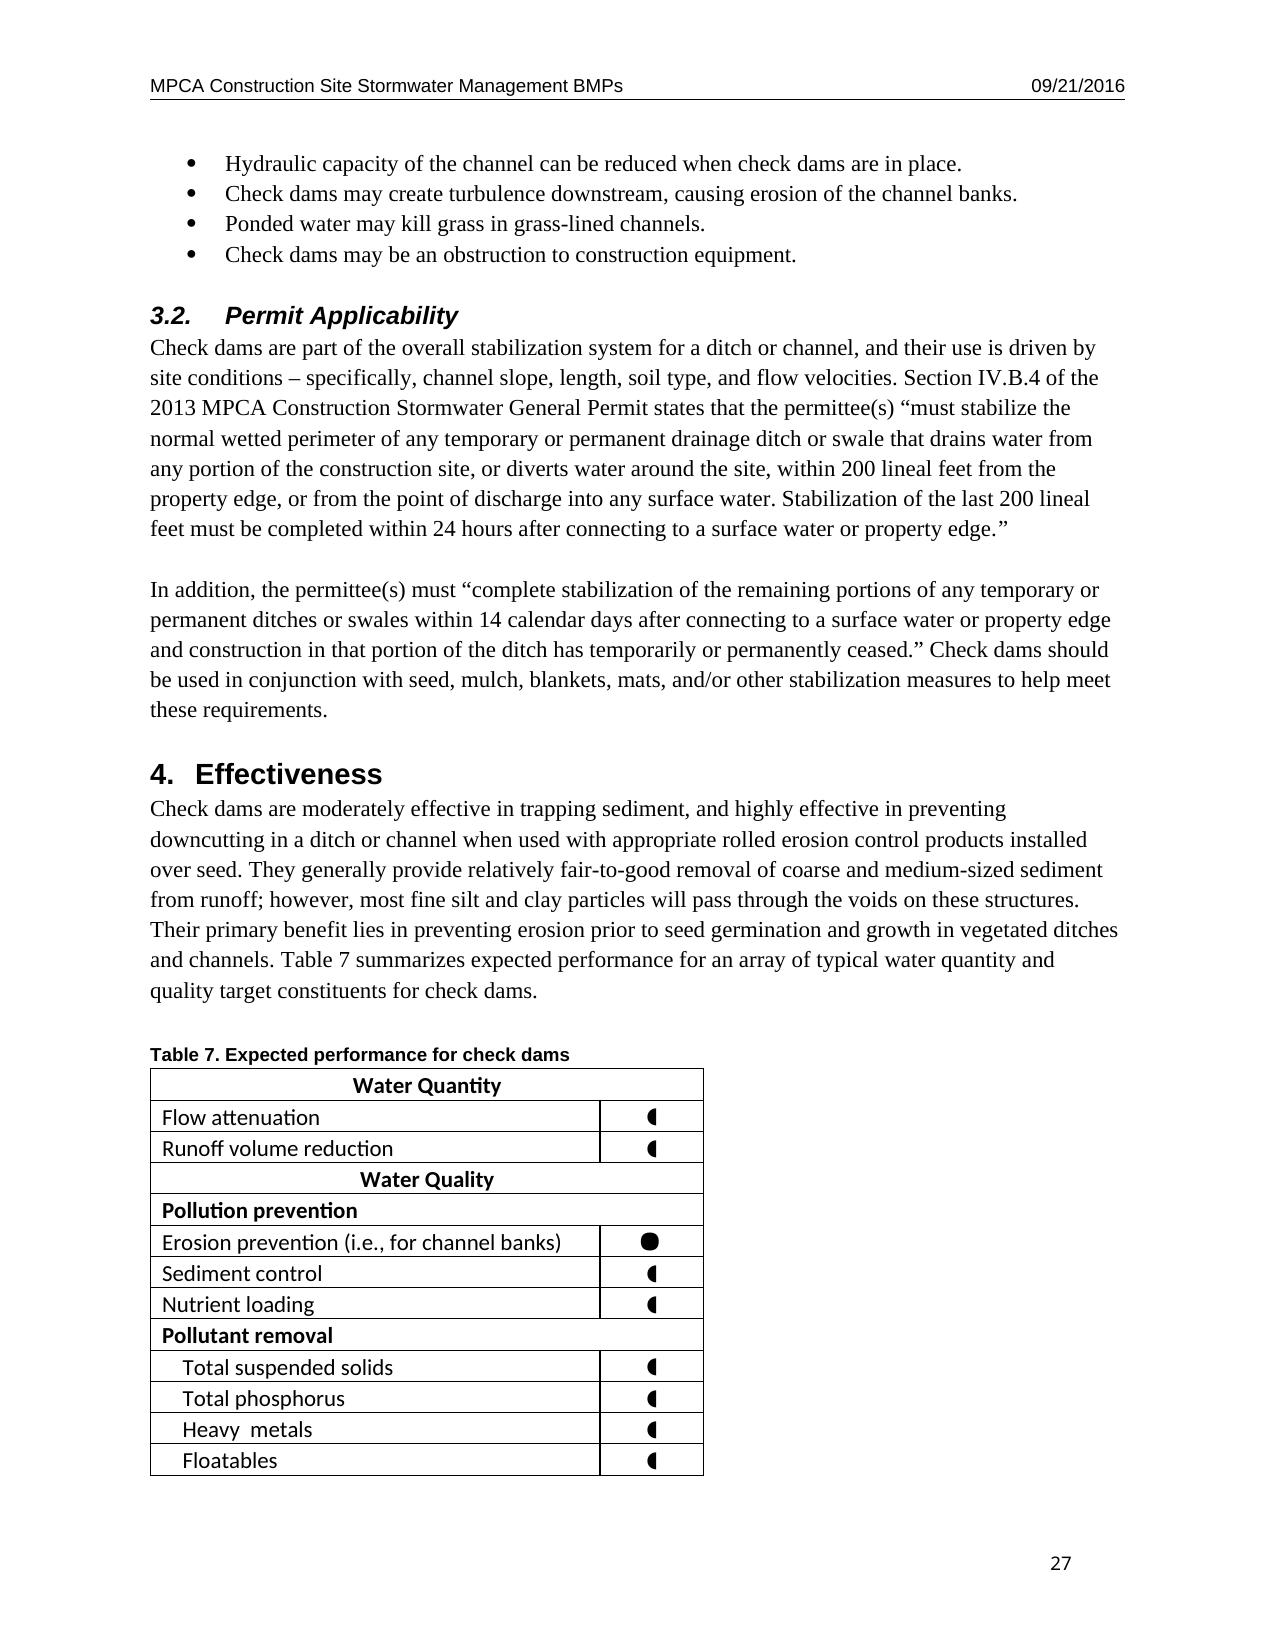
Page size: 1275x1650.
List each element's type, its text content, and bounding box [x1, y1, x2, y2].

table_cell Erosion prevention (i.e., for channel banks) [151, 1226, 599, 1256]
table_cell Runoff volume reduction [151, 1132, 599, 1162]
table_cell Pollutant removal [151, 1319, 703, 1349]
table_cell [601, 1444, 703, 1474]
table_cell [601, 1288, 703, 1318]
table_cell Total phosphorus [151, 1382, 599, 1412]
list Check dams may be an obstruction to construction equipment. [187, 241, 1125, 267]
subtitle Effectiveness [150, 757, 1125, 791]
table_cell Floatables [151, 1444, 599, 1474]
table_cell [601, 1101, 703, 1131]
table_cell [601, 1382, 703, 1412]
table_cell [601, 1351, 703, 1381]
text Table 7. Expected performance for check dams [150, 1043, 1125, 1065]
text Check dams are moderately effective in trapping sediment, and highly effective in preventing downcutting in a ditch or channel when used with appropriate rolled erosion control products installed over seed. They generally provide relatively fair-to-good removal of coarse and medium-sized sediment from runoff; however, most fine silt and clay particles will pass through the voids on these structures. Their primary benefit lies in preventing erosion prior to seed germination and growth in vegetated ditches and channels. Table 7 summarizes expected performance for an array of typical water quantity and quality target constituents for check dams. [150, 796, 1125, 1003]
table_header Water Quantity [151, 1069, 703, 1099]
table_cell Nutrient loading [151, 1288, 599, 1318]
table_cell Water Quality [151, 1163, 703, 1193]
table_cell Total suspended solids [151, 1351, 599, 1381]
list Hydraulic capacity of the channel can be reduced when check dams are in place. [187, 150, 1125, 176]
table_cell Pollution prevention [151, 1194, 703, 1224]
text Check dams are part of the overall stabilization system for a ditch or channel, and their use is driven by site conditions – specifically, channel slope, length, soil type, and flow velocities. Section IV.B.4 of the 2013 MPCA Construction Stormwater General Permit states that the permittee(s) “must stabilize the normal wetted perimeter of any temporary or permanent drainage ditch or swale that drains water from any portion of the construction site, or diverts water around the site, within 200 lineal feet from the property edge, or from the point of discharge into any surface water. Stabilization of the last 200 lineal feet must be completed within 24 hours after connecting to a surface water or property edge.” [150, 334, 1125, 542]
subtitle Permit Applicability [150, 301, 1125, 330]
table_cell Flow attenuation [151, 1101, 599, 1131]
table_cell [601, 1226, 703, 1256]
table_cell Heavy metals [151, 1413, 599, 1443]
table_cell [601, 1132, 703, 1162]
table_cell Sediment control [151, 1257, 599, 1287]
table_cell [601, 1413, 703, 1443]
list Check dams may create turbulence downstream, causing erosion of the channel banks. [187, 180, 1125, 207]
list Ponded water may kill grass in grass-lined channels. [187, 210, 1125, 237]
table_cell [601, 1257, 703, 1287]
text In addition, the permittee(s) must “complete stabilization of the remaining portions of any temporary or permanent ditches or swales within 14 calendar days after connecting to a surface water or property edge and construction in that portion of the ditch has temporarily or permanently ceased.” Check dams should be used in conjunction with seed, mulch, blankets, mats, and/or other stabilization measures to help meet these requirements. [150, 576, 1125, 723]
